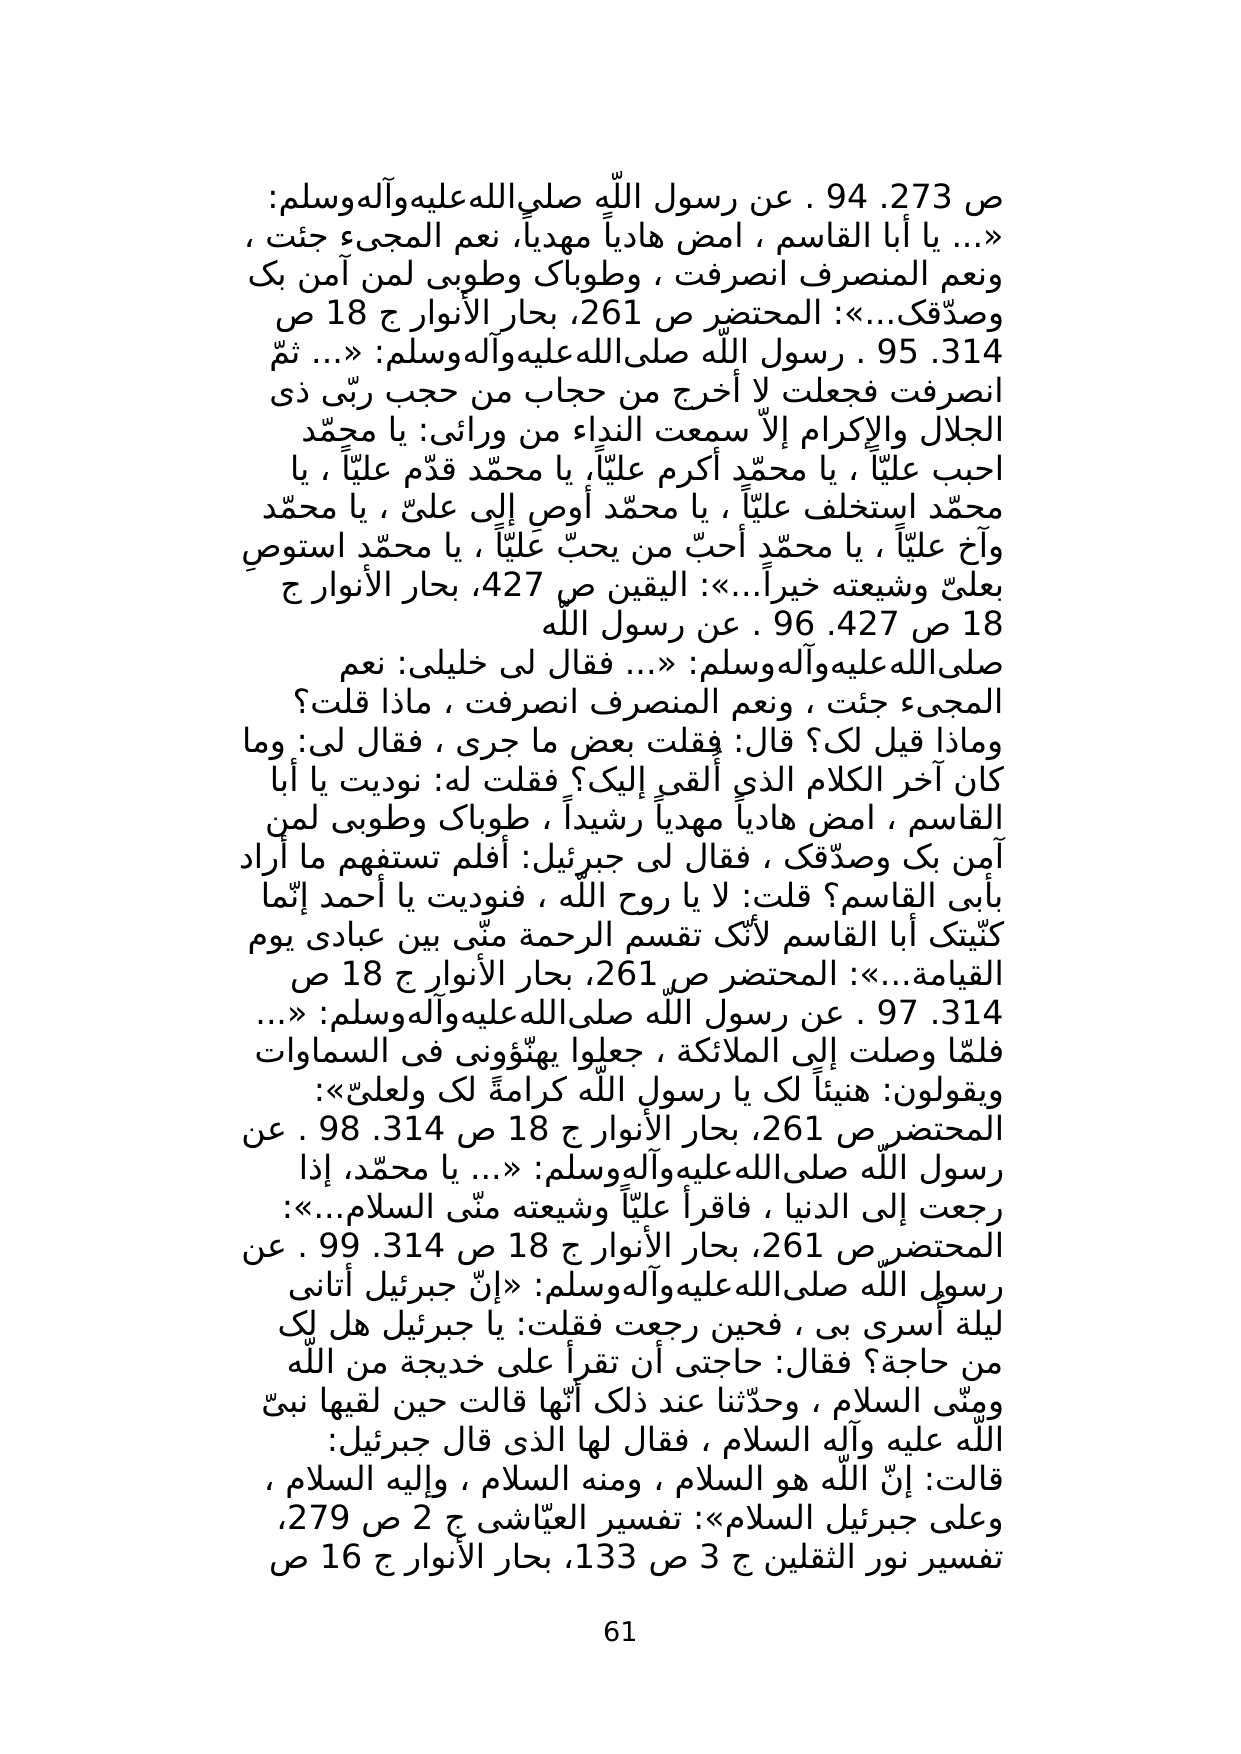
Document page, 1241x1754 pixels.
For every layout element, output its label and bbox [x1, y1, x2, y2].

text [236, 177, 1004, 1576]
